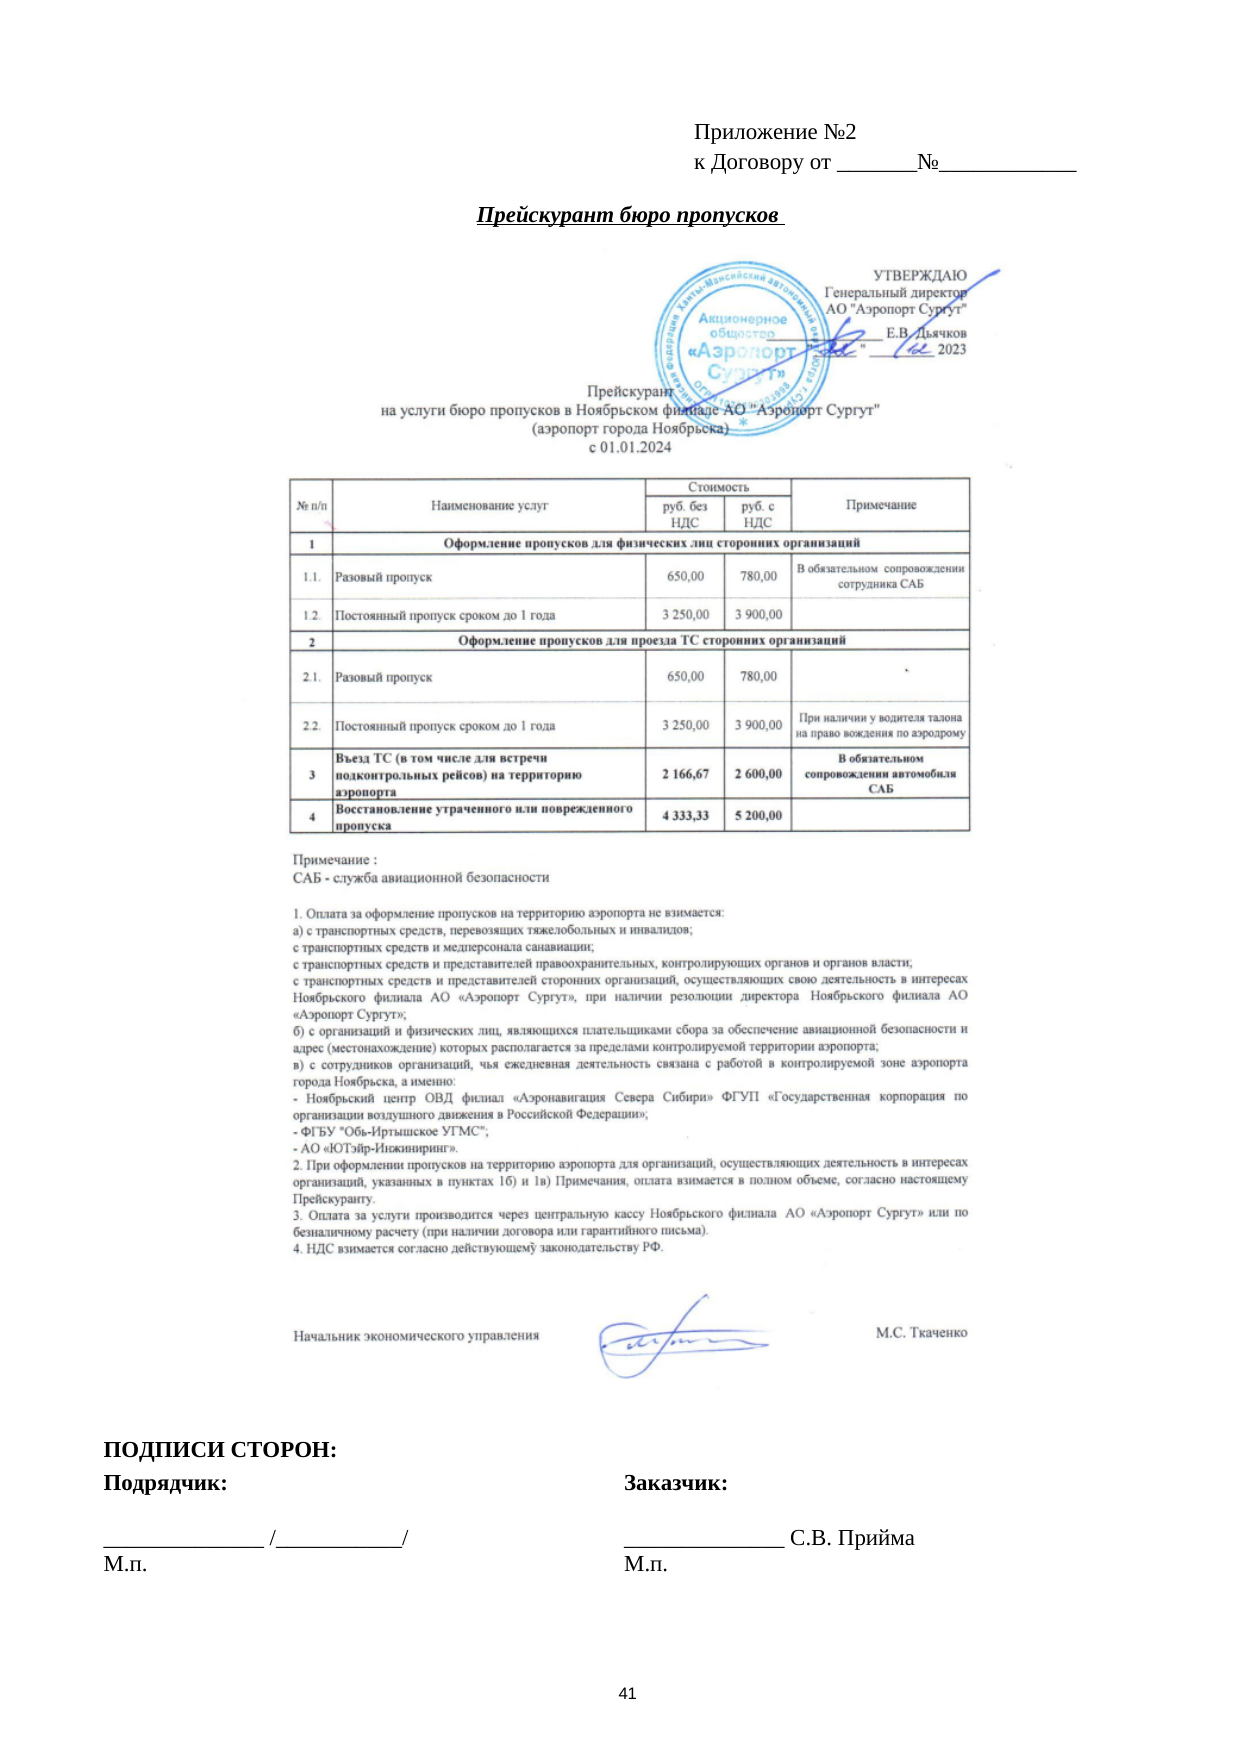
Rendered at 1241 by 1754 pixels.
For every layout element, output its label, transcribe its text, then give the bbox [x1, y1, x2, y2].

text Приложение №2 [694, 118, 1152, 144]
picture [199, 227, 1056, 1406]
text Прейскурант бюро пропусков [103, 201, 1152, 227]
text к Договору от _______№____________ [694, 148, 1152, 175]
text ПОДПИСИ СТОРОН: [103, 1436, 1152, 1462]
table_header Подрядчик: ______________ /___________/ М.п. [92, 1469, 613, 1577]
table_header Заказчик: ______________ С.В. Прийма М.п. [613, 1469, 1133, 1577]
